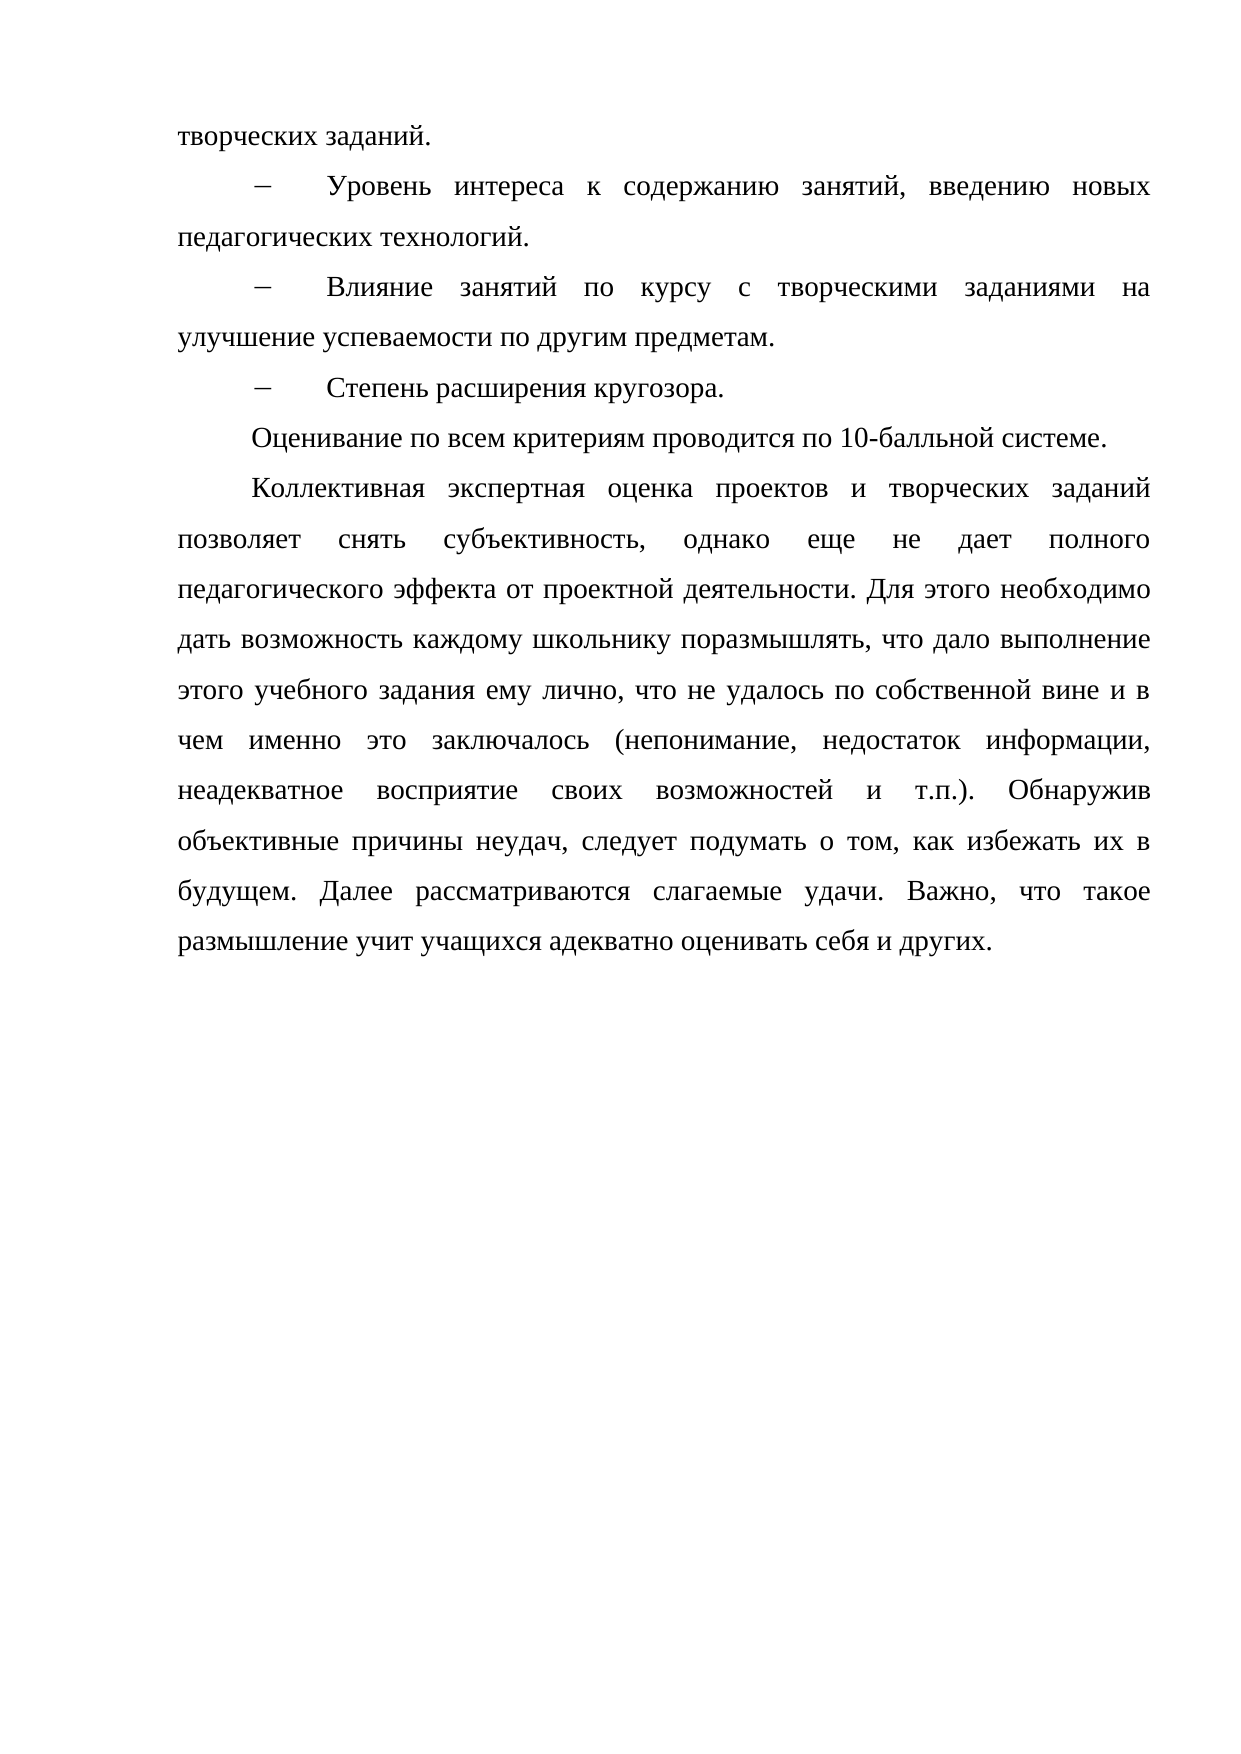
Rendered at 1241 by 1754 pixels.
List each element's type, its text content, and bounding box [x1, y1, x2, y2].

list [177, 118, 1152, 152]
list Степень расширения кругозора. [177, 370, 1152, 403]
list Уровень интереса к содержанию занятий, введению новых педагогических технологий. [177, 168, 1152, 252]
list Влияние занятий по курсу с творческими заданиями на улучшение успеваемости по другим предметам. [177, 269, 1152, 353]
text Коллективная экспертная оценка проектов и творческих заданий позволяет снять субъективность, однако еще не дает полного педагогического эффекта от проектной деятельности. Для этого необходимо дать возможность каждому школьнику поразмышлять, что дало выполнение этого учебного задания ему лично, что не удалось по собственной вине и в чем именно это заключалось (непонимание, недостаток информации, неадекватное восприятие своих возможностей и т.п.). Обнаружив объективные причины неудач, следует подумать о том, как избежать их в будущем. Далее рассматриваются слагаемые удачи. Важно, что такое размышление учит учащихся адекватно оценивать себя и других. [177, 471, 1152, 957]
text Оценивание по всем критериям проводится по 10-балльной системе. [177, 420, 1152, 454]
